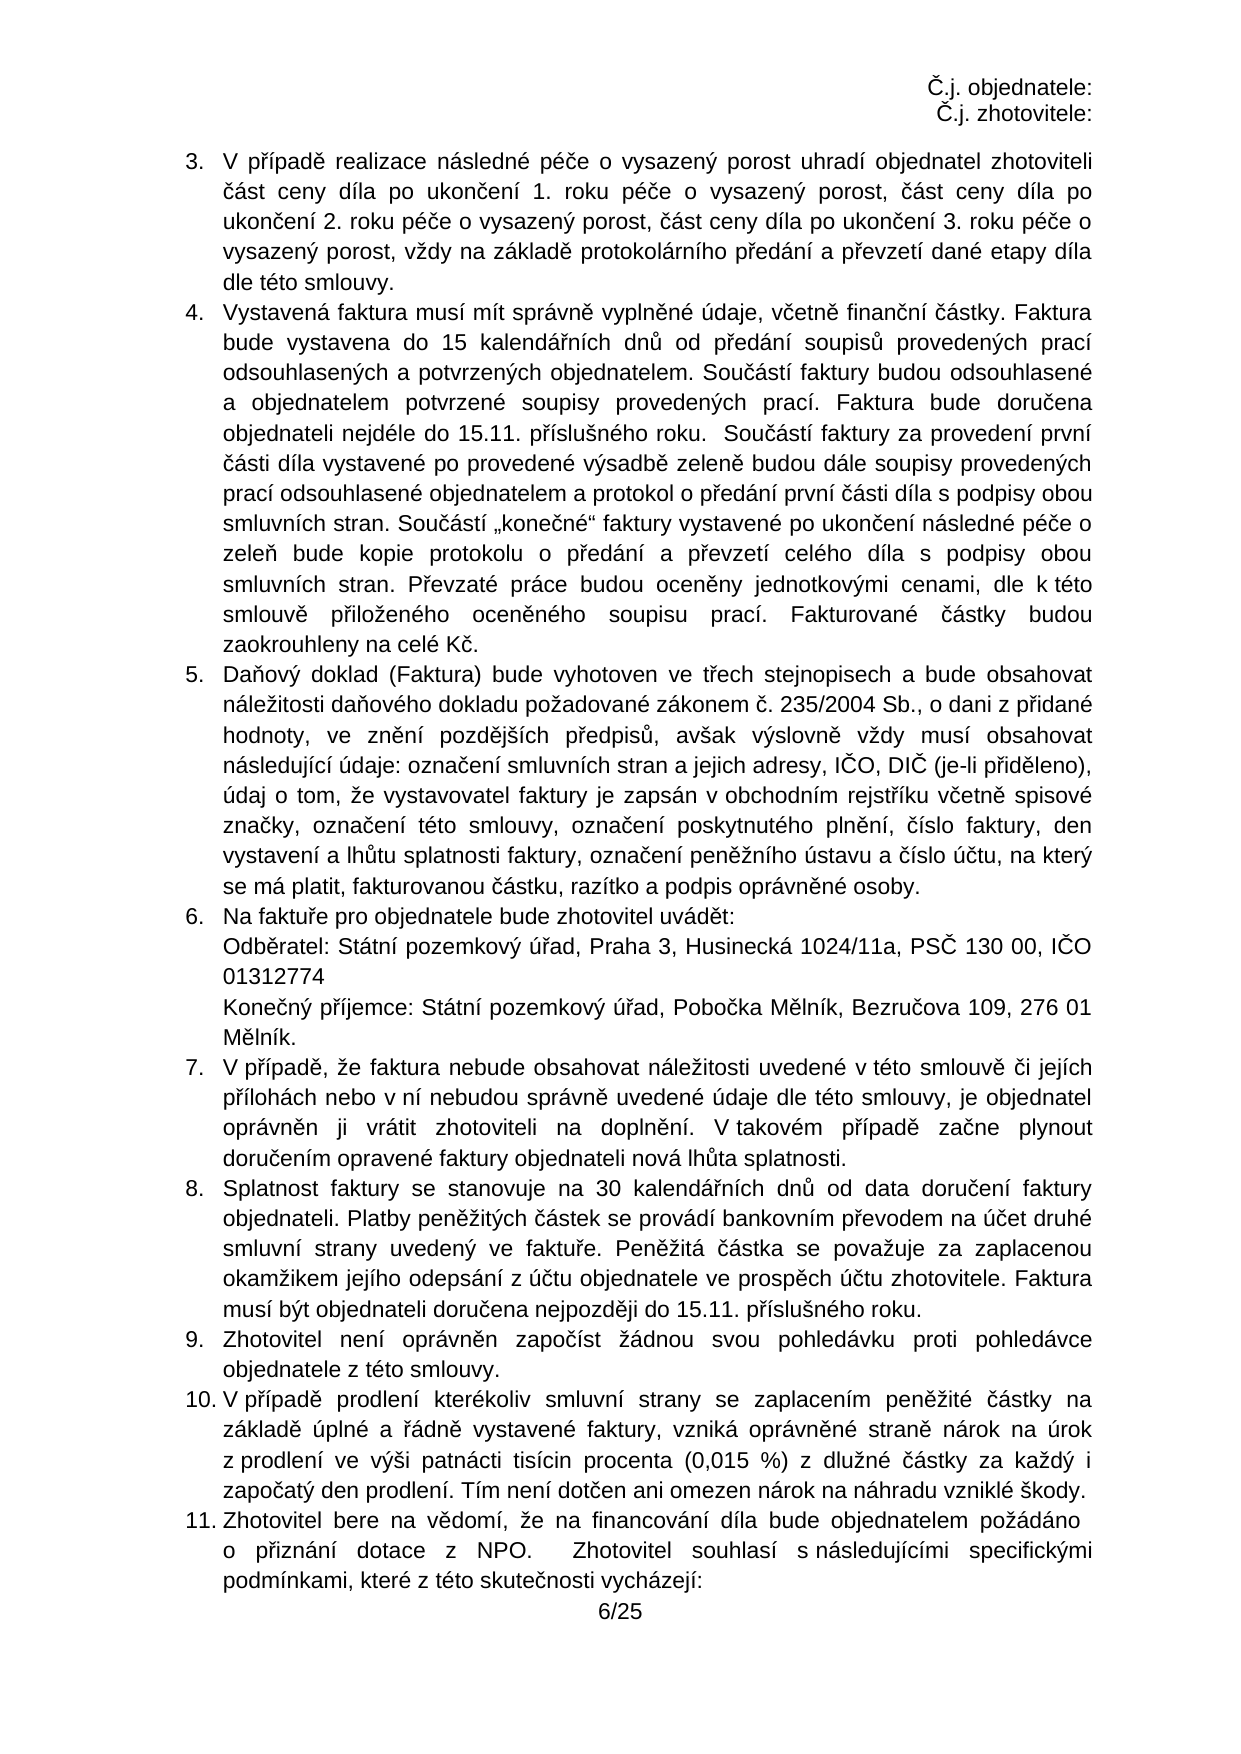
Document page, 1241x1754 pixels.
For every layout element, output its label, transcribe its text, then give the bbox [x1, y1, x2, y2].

list Na faktuře pro objednatele bude zhotovitel uvádět: [185, 903, 1093, 929]
list Zhotovitel bere na vědomí, že na financování díla bude objednatelem požádáno o přiznání dotace z NPO. Zhotovitel souhlasí s následujícími specifickými podmínkami, které z této skutečnosti vycházejí: [185, 1507, 1093, 1594]
list Zhotovitel není oprávněn započíst žádnou svou pohledávku proti pohledávce objednatele z této smlouvy. [185, 1326, 1093, 1382]
list Vystavená faktura musí mít správně vyplněné údaje, včetně finanční částky. Faktura bude vystavena do 15 kalendářních dnů od předání soupisů provedených prací odsouhlasených a potvrzených objednatelem. Součástí faktury budou odsouhlasené a objednatelem potvrzené soupisy provedených prací. Faktura bude doručena objednateli nejdéle do 15.11. příslušného roku. Součástí faktury za provedení první části díla vystavené po provedené výsadbě zeleně budou dále soupisy provedených prací odsouhlasené objednatelem a protokol o předání první části díla s podpisy obou smluvních stran. Součástí „konečné“ faktury vystavené po ukončení následné péče o zeleň bude kopie protokolu o předání a převzetí celého díla s podpisy obou smluvních stran. Převzaté práce budou oceněny jednotkovými cenami, dle k této smlouvě přiloženého oceněného soupisu prací. Fakturované částky budou zaokrouhleny na celé Kč. [185, 299, 1093, 657]
list Konečný příjemce: Státní pozemkový úřad, Pobočka Mělník, Bezručova 109, 276 01 Mělník. [223, 993, 1093, 1050]
list Daňový doklad (Faktura) bude vyhotoven ve třech stejnopisech a bude obsahovat náležitosti daňového dokladu požadované zákonem č. 235/2004 Sb., o dani z přidané hodnoty, ve znění pozdějších předpisů, avšak výslovně vždy musí obsahovat následující údaje: označení smluvních stran a jejich adresy, IČO, DIČ (je-li přiděleno), údaj o tom, že vystavovatel faktury je zapsán v obchodním rejstříku včetně spisové značky, označení této smlouvy, označení poskytnutého plnění, číslo faktury, den vystavení a lhůtu splatnosti faktury, označení peněžního ústavu a číslo účtu, na který se má platit, fakturovanou částku, razítko a podpis oprávněné osoby. [185, 661, 1093, 899]
list Splatnost faktury se stanovuje na 30 kalendářních dnů od data doručení faktury objednateli. Platby peněžitých částek se provádí bankovním převodem na účet druhé smluvní strany uvedený ve faktuře. Peněžitá částka se považuje za zaplacenou okamžikem jejího odepsání z účtu objednatele ve prospěch účtu zhotovitele. Faktura musí být objednateli doručena nejpozději do 15.11. příslušného roku. [185, 1175, 1093, 1322]
list Odběratel: Státní pozemkový úřad, Praha 3, Husinecká 1024/11a, PSČ 130 00, IČO 01312774 [223, 933, 1093, 989]
list V případě prodlení kterékoliv smluvní strany se zaplacením peněžité částky na základě úplné a řádně vystavené faktury, vzniká oprávněné straně nárok na úrok z prodlení ve výši patnácti tisícin procenta (0,015 %) z dlužné částky za každý i započatý den prodlení. Tím není dotčen ani omezen nárok na náhradu vzniklé škody. [185, 1386, 1093, 1503]
list V případě, že faktura nebude obsahovat náležitosti uvedené v této smlouvě či jejích přílohách nebo v ní nebudou správně uvedené údaje dle této smlouvy, je objednatel oprávněn ji vrátit zhotoviteli na doplnění. V takovém případě začne plynout doručením opravené faktury objednateli nová lhůta splatnosti. [185, 1054, 1093, 1171]
list V případě realizace následné péče o vysazený porost uhradí objednatel zhotoviteli část ceny díla po ukončení 1. roku péče o vysazený porost, část ceny díla po ukončení 2. roku péče o vysazený porost, část ceny díla po ukončení 3. roku péče o vysazený porost, vždy na základě protokolárního předání a převzetí dané etapy díla dle této smlouvy. [185, 148, 1093, 295]
